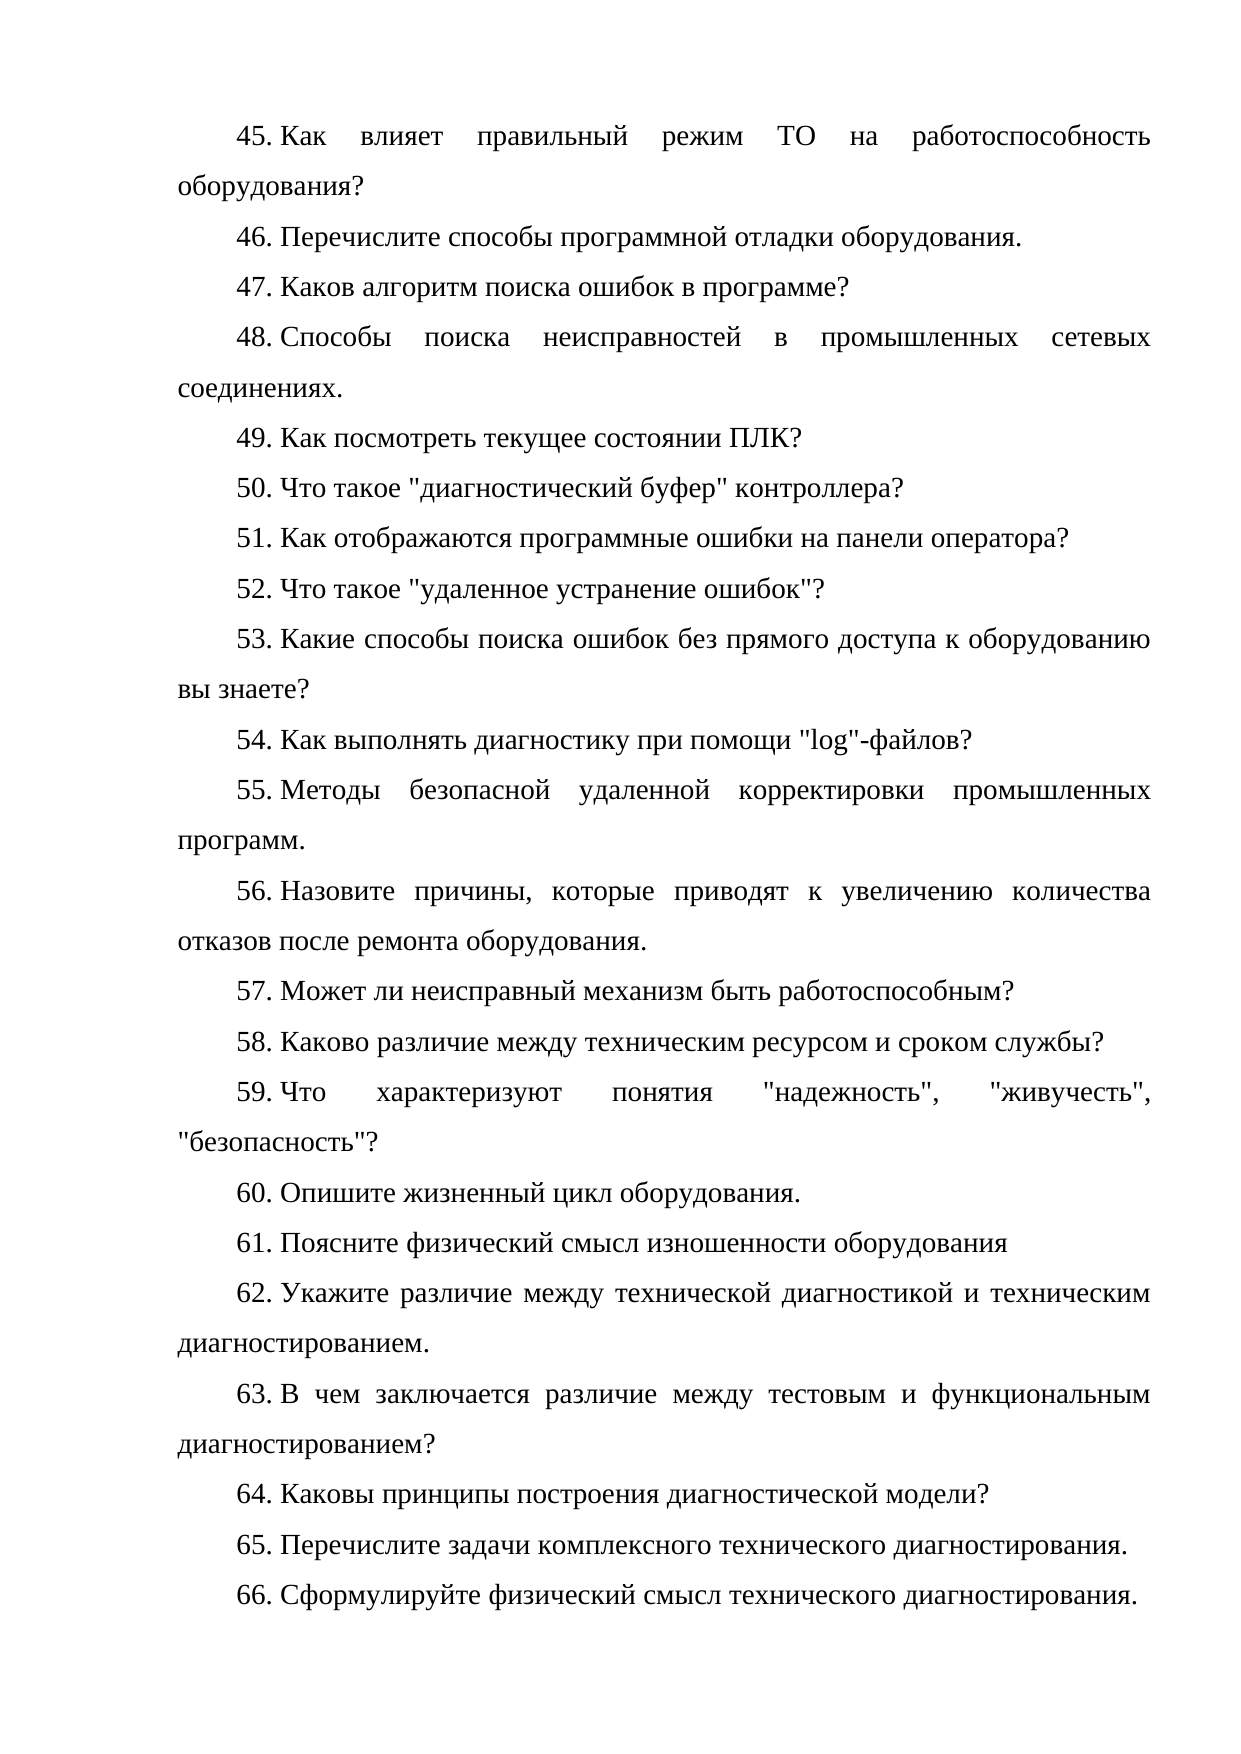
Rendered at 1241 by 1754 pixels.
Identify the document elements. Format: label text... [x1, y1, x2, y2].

list Способы поиска неисправностей в промышленных сетевых соединениях. [177, 319, 1152, 403]
list Как выполнять диагностику при помощи "log"-файлов? [177, 722, 1152, 755]
list Назовите причины, которые приводят к увеличению количества отказов после ремонта оборудования. [177, 873, 1152, 957]
list Может ли неисправный механизм быть работоспособным? [177, 973, 1152, 1007]
list Как отображаются программные ошибки на панели оператора? [177, 521, 1152, 554]
list Что такое "удаленное устранение ошибок"? [177, 571, 1152, 604]
list Перечислите способы программной отладки оборудования. [177, 219, 1152, 252]
list В чем заключается различие между тестовым и функциональным диагностированием? [177, 1376, 1152, 1460]
list Как посмотреть текущее состоянии ПЛК? [177, 420, 1152, 453]
list Каковы принципы построения диагностической модели? [177, 1477, 1152, 1510]
list Что такое "диагностический буфер" контроллера? [177, 470, 1152, 504]
list Каково различие между техническим ресурсом и сроком службы? [177, 1024, 1152, 1057]
list Поясните физический смысл изношенности оборудования [177, 1225, 1152, 1258]
list Как влияет правильный режим ТО на работоспособность оборудования? [177, 118, 1152, 202]
list Какие способы поиска ошибок без прямого доступа к оборудованию вы знаете? [177, 621, 1152, 705]
list Сформулируйте физический смысл технического диагностирования. [177, 1577, 1152, 1611]
list Перечислите задачи комплексного технического диагностирования. [177, 1527, 1152, 1560]
list Каков алгоритм поиска ошибок в программе? [177, 269, 1152, 303]
list Что характеризуют понятия "надежность", "живучесть", "безопасность"? [177, 1074, 1152, 1158]
list Укажите различие между технической диагностикой и техническим диагностированием. [177, 1275, 1152, 1359]
list Опишите жизненный цикл оборудования. [177, 1175, 1152, 1208]
list Методы безопасной удаленной корректировки промышленных программ. [177, 772, 1152, 856]
